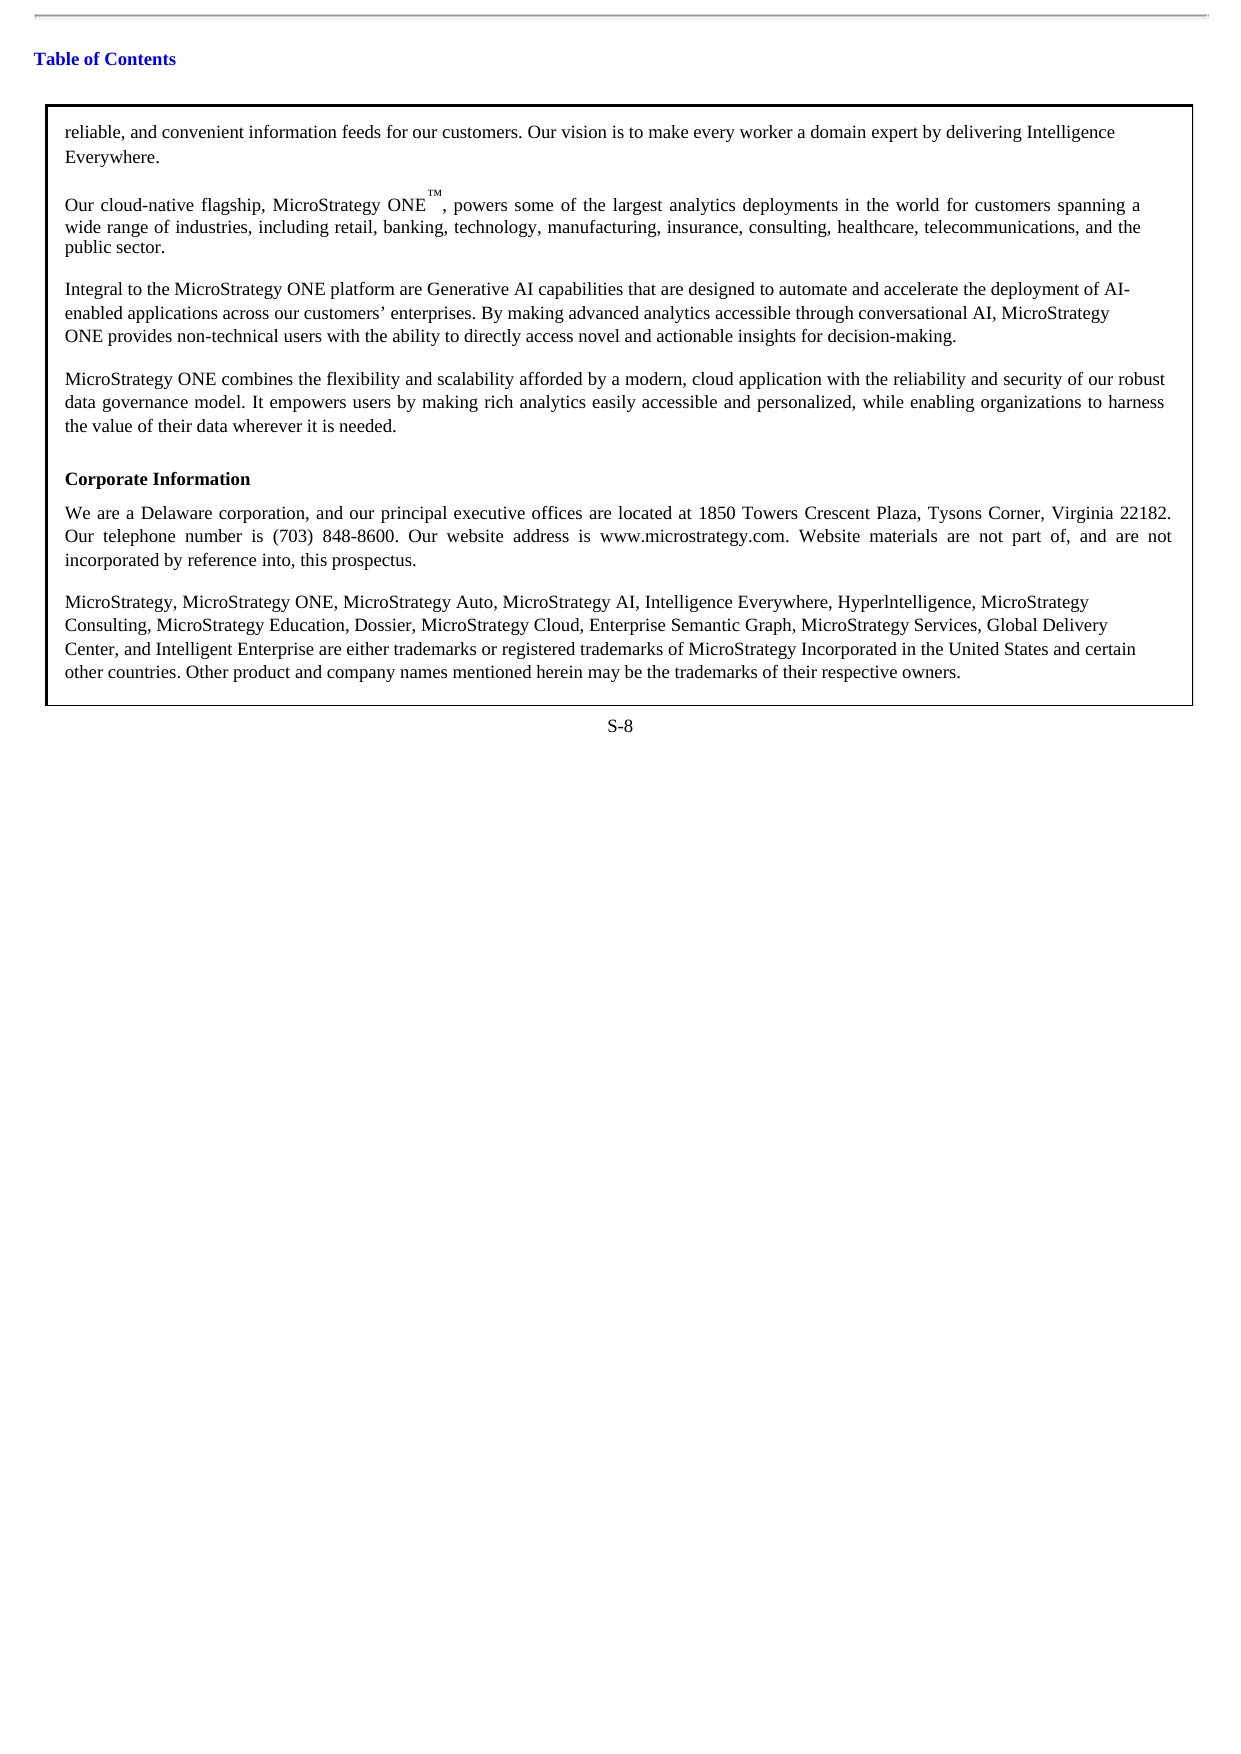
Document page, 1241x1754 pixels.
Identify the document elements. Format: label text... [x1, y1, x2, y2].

text MicroStrategy, MicroStrategy ONE, MicroStrategy Auto, MicroStrategy AI, Intelligence Everywhere, Hyperlntelligence, MicroStrategy Consulting, MicroStrategy Education, Dossier, MicroStrategy Cloud, Enterprise Semantic Graph, MicroStrategy Services, Global Delivery Center, and Intelligent Enterprise are either trademarks or registered trademarks of MicroStrategy Incorporated in the United States and certain other countries. Other product and company names mentioned herein may be the trademarks of their respective owners. [64, 591, 1167, 682]
text We are a Delaware corporation, and our principal executive offices are located at 1850 Towers Crescent Plaza, Tysons Corner, Virginia 22182. Our telephone number is (703) 848-8600. Our website address is www.microstrategy.com. Website materials are not part of, and are not incorporated by reference into, this prospectus. [64, 502, 1174, 571]
text S-8 [33, 715, 1207, 737]
text Corporate Information [64, 467, 1174, 489]
picture [45, 104, 1194, 706]
text Table of Contents [33, 47, 1174, 69]
text MicroStrategy ONE combines the flexibility and scalability afforded by a modern, cloud application with the reliability and security of our robust data governance model. It empowers users by making rich analytics easily accessible and personalized, while enabling organizations to harness the value of their data wherever it is needed. [64, 367, 1167, 436]
text Integral to the MicroStrategy ONE platform are Generative AI capabilities that are designed to automate and accelerate the deployment of AI-enabled applications across our customers’ enterprises. By making advanced analytics accessible through conversational AI, MicroStrategy ONE provides non-technical users with the ability to directly access novel and actionable insights for decision-making. [64, 278, 1138, 347]
picture [32, 14, 1209, 21]
text reliable, and convenient information feeds for our customers. Our vision is to make every worker a domain expert by delivering Intelligence Everywhere. [64, 121, 1117, 168]
text Our cloud-native flagship, MicroStrategy ONE™, powers some of the largest analytics deployments in the world for customers spanning a wide range of industries, including retail, banking, technology, manufacturing, insurance, consulting, healthcare, telecommunications, and the public sector. [64, 188, 1142, 257]
